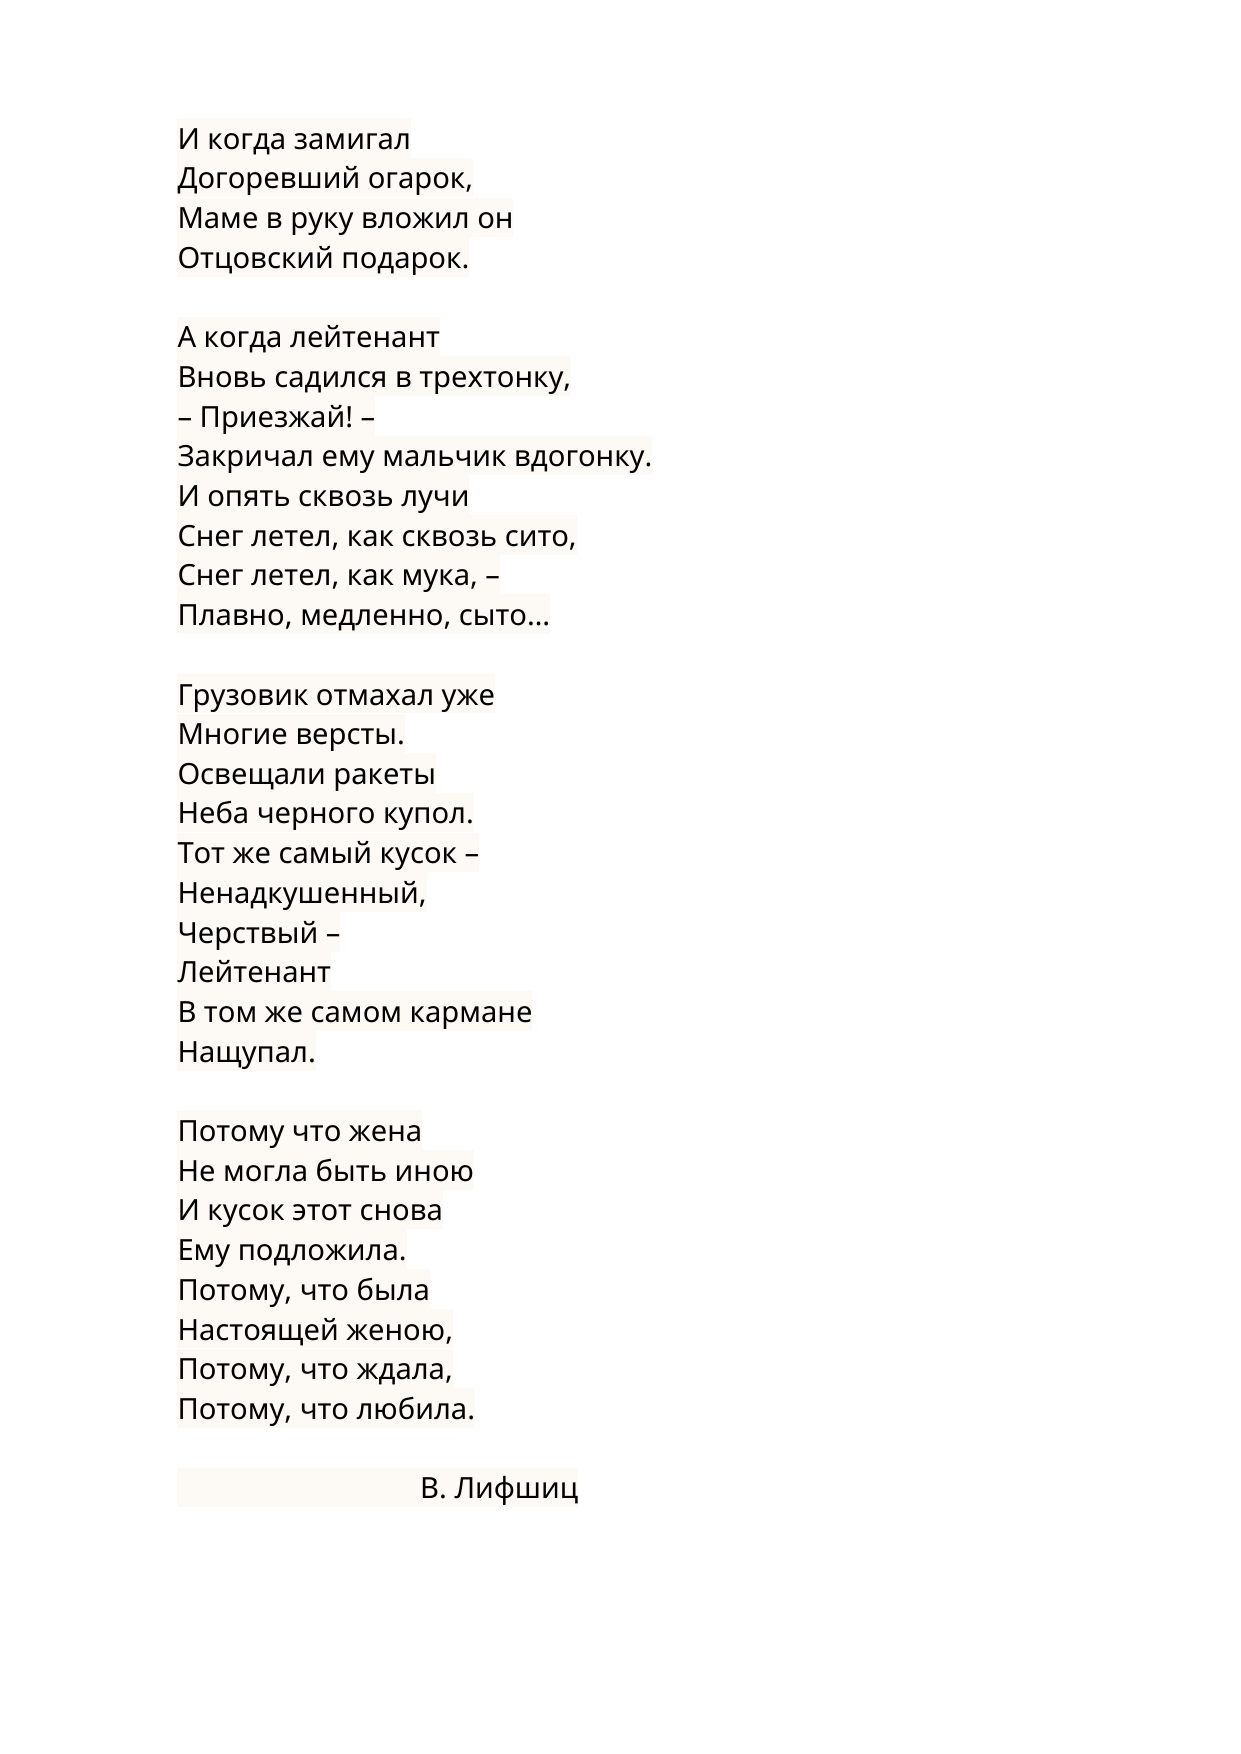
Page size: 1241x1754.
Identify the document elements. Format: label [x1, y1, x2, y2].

text [177, 118, 1152, 1535]
